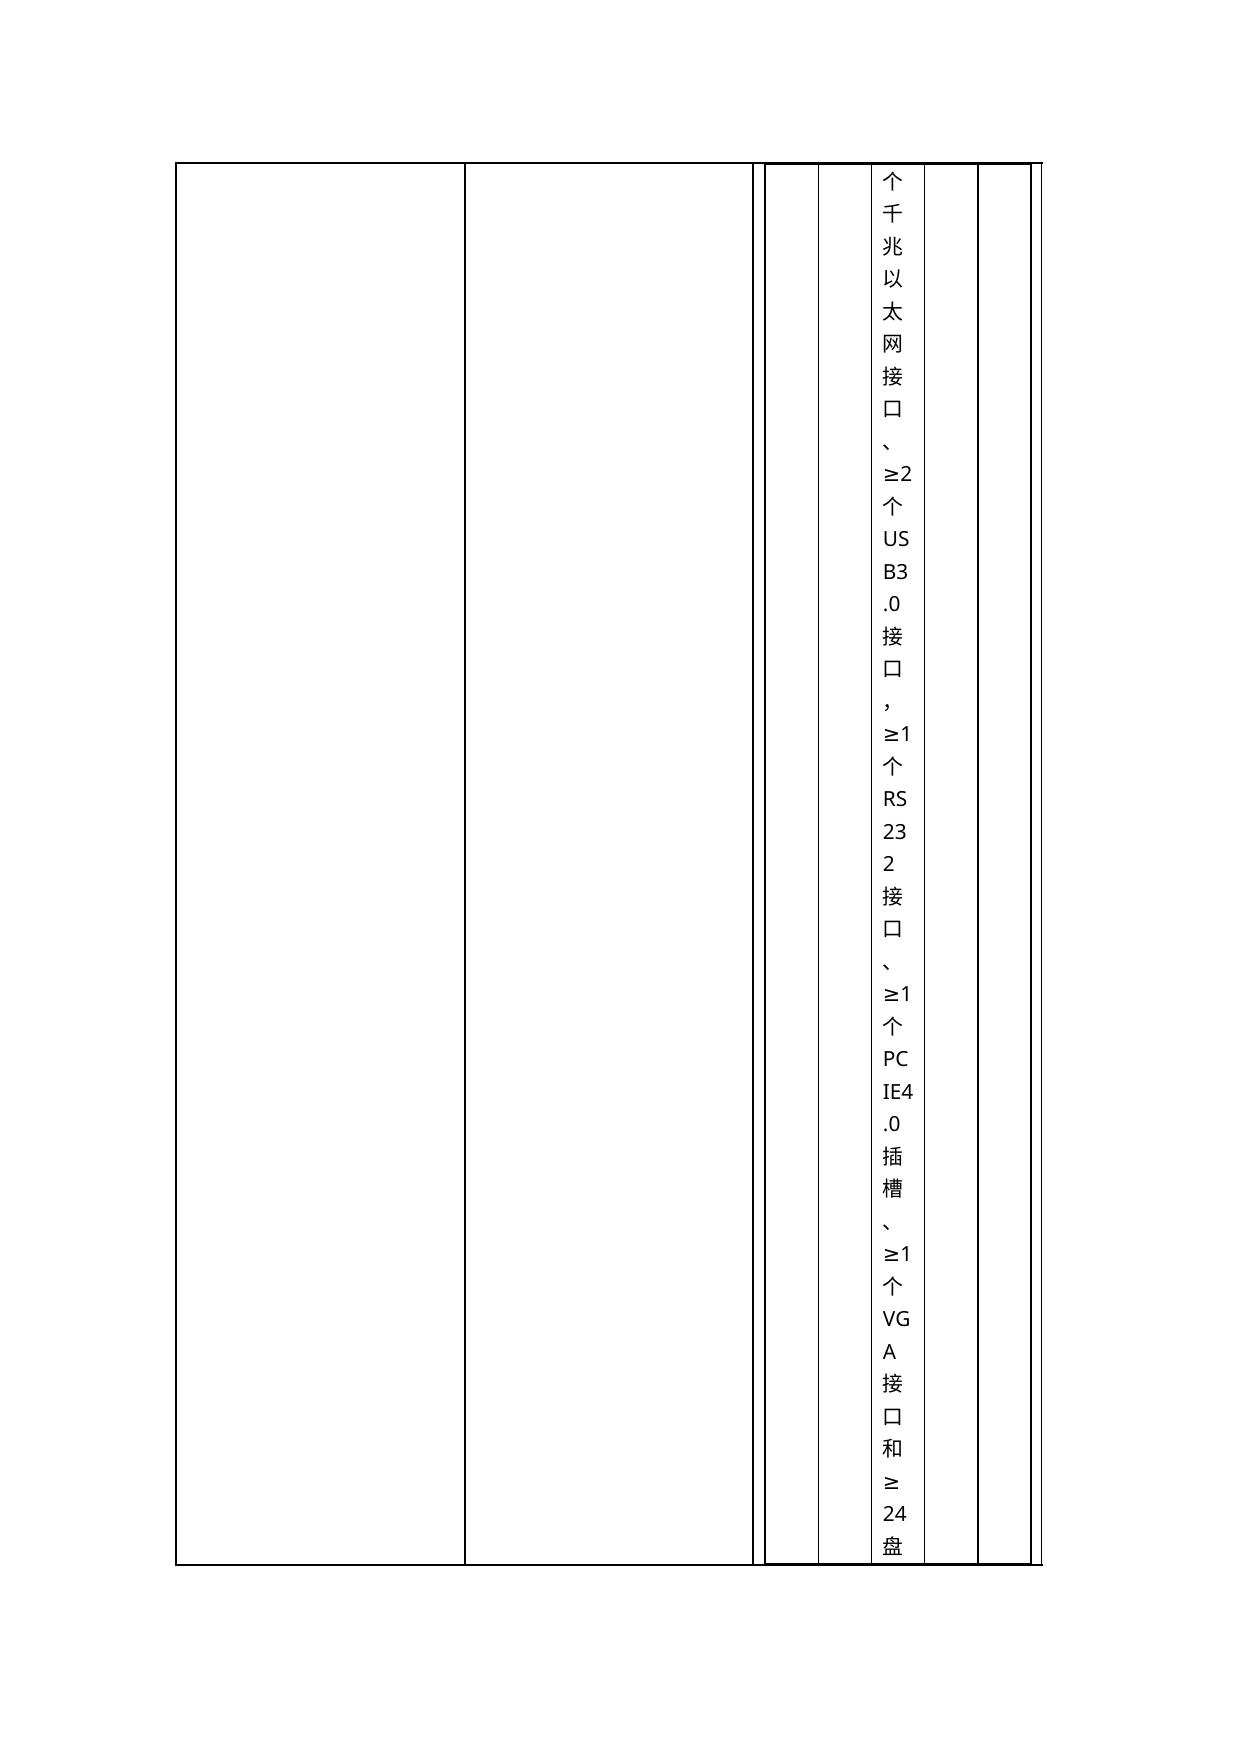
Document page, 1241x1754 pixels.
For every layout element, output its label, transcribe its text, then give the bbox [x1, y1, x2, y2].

table_cell 1 [177, 164, 464, 1564]
table_cell [466, 164, 752, 1564]
table_cell [819, 165, 871, 1563]
table_cell [766, 165, 818, 1563]
table_cell [1032, 164, 1041, 1564]
table_cell [754, 164, 764, 1564]
table_cell [979, 165, 1030, 1563]
table_cell [925, 165, 977, 1563]
table_cell [872, 165, 924, 1563]
